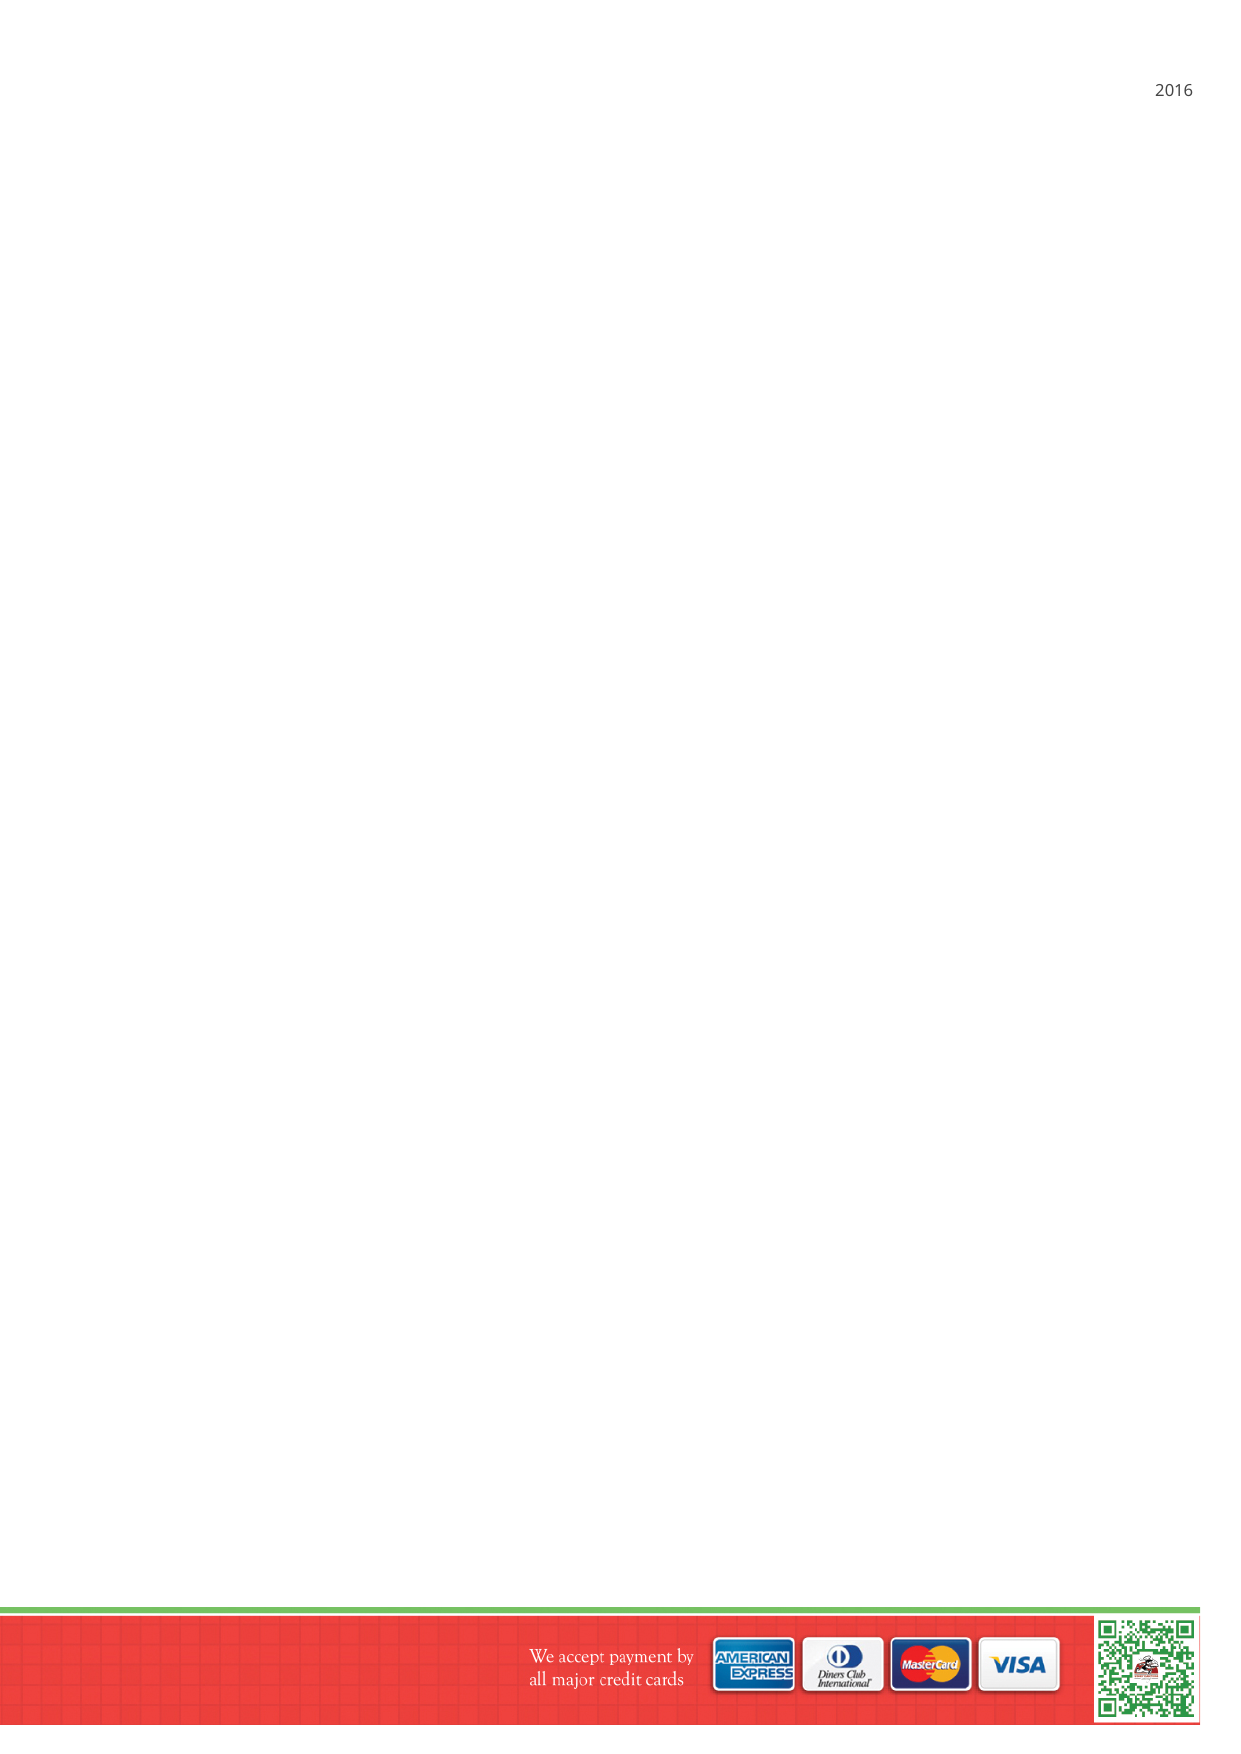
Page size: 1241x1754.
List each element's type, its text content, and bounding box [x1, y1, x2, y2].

picture [0, 1603, 1200, 1725]
text 2016 [47, 78, 1193, 101]
